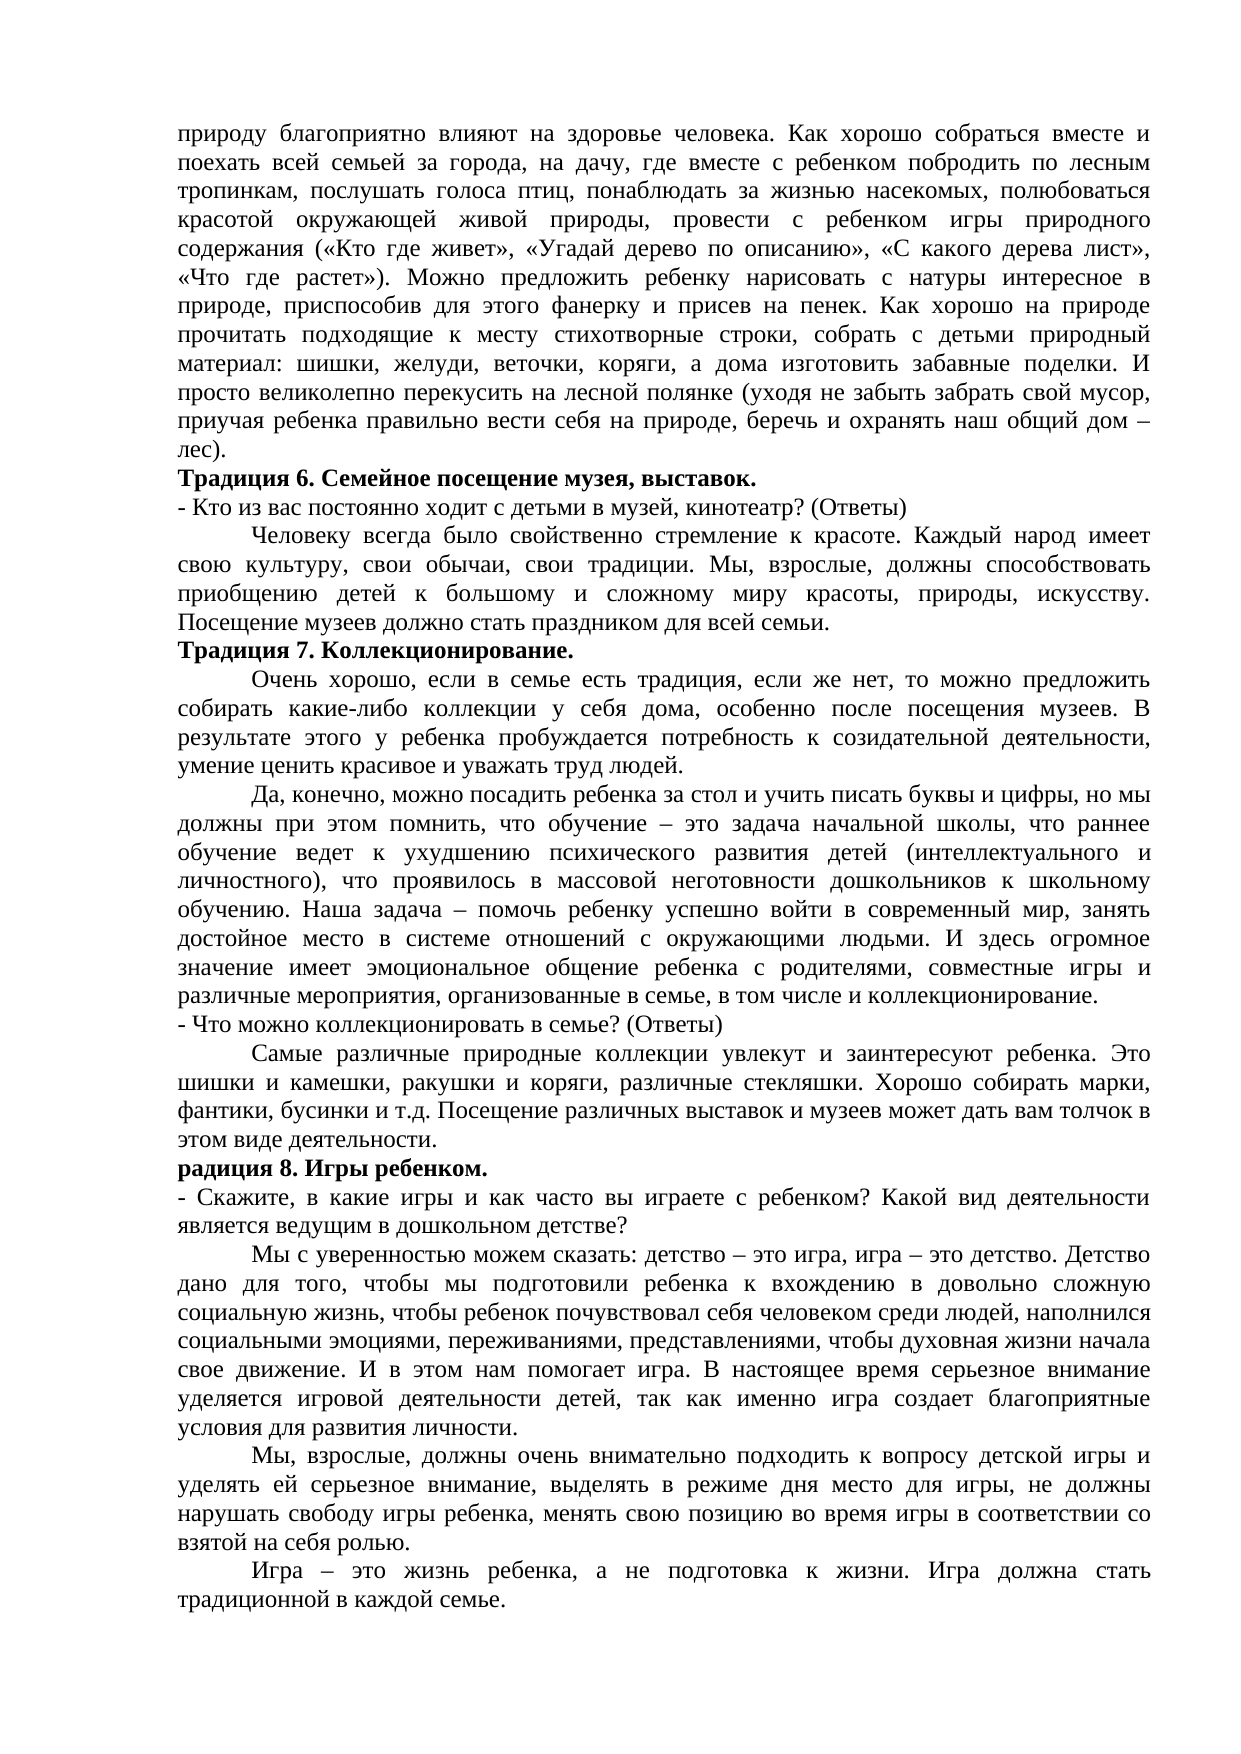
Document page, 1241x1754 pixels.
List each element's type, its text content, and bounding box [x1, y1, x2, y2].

text Мы с уверенностью можем сказать: детство – это игра, игра – это детство. Детство дано для того, чтобы мы подготовили ребенка к вхождению в довольно сложную социальную жизнь, чтобы ребенок почувствовал себя человеком среди людей, наполнился социальными эмоциями, переживаниями, представлениями, чтобы духовная жизни начала свое движение. И в этом нам помогает игра. В настоящее время серьезное внимание уделяется игровой деятельности детей, так как именно игра создает благоприятные условия для развития личности. [177, 1239, 1152, 1441]
text - Скажите, в какие игры и как часто вы играете с ребенком? Какой вид деятельности является ведущим в дошкольном детстве? [177, 1182, 1152, 1239]
text Мы, взрослые, должны очень внимательно подходить к вопросу детской игры и уделять ей серьезное внимание, выделять в режиме дня место для игры, не должны нарушать свободу игры ребенка, менять свою позицию во время игры в соответствии со взятой на себя ролью. [177, 1441, 1152, 1556]
text - Кто из вас постоянно ходит с детьми в музей, кинотеатр? (Ответы) [177, 492, 1152, 521]
text радиция 8. Игры ребенком. [177, 1153, 1152, 1182]
text - Что можно коллекционировать в семье? (Ответы) [177, 1009, 1152, 1038]
text Очень хорошо, если в семье есть традиция, если же нет, то можно предложить собирать какие-либо коллекции у себя дома, особенно после посещения музеев. В результате этого у ребенка пробуждается потребность к созидательной деятельности, умение ценить красивое и уважать труд людей. [177, 664, 1152, 779]
text Традиция 7. Коллекционирование. [177, 636, 1152, 664]
text Самые различные природные коллекции увлекут и заинтересуют ребенка. Это шишки и камешки, ракушки и коряги, различные стекляшки. Хорошо собирать марки, фантики, бусинки и т.д. Посещение различных выставок и музеев может дать вам толчок в этом виде деятельности. [177, 1038, 1152, 1153]
text Традиция 6. Семейное посещение музея, выставок. [177, 463, 1152, 492]
text Человеку всегда было свойственно стремление к красоте. Каждый народ имеет свою культуру, свои обычаи, свои традиции. Мы, взрослые, должны способствовать приобщению детей к большому и сложному миру красоты, природы, искусству. Посещение музеев должно стать праздником для всей семьи. [177, 521, 1152, 636]
text Да, конечно, можно посадить ребенка за стол и учить писать буквы и цифры, но мы должны при этом помнить, что обучение – это задача начальной школы, что раннее обучение ведет к ухудшению психического развития детей (интеллектуального и личностного), что проявилось в массовой неготовности дошкольников к школьному обучению. Наша задача – помочь ребенку успешно войти в современный мир, занять достойное место в системе отношений с окружающими людьми. И здесь огромное значение имеет эмоциональное общение ребенка с родителями, совместные игры и различные мероприятия, организованные в семье, в том числе и коллекционирование. [177, 779, 1152, 1009]
text Игра – это жизнь ребенка, а не подготовка к жизни. Игра должна стать традиционной в каждой семье. [177, 1556, 1152, 1613]
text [177, 118, 1152, 463]
